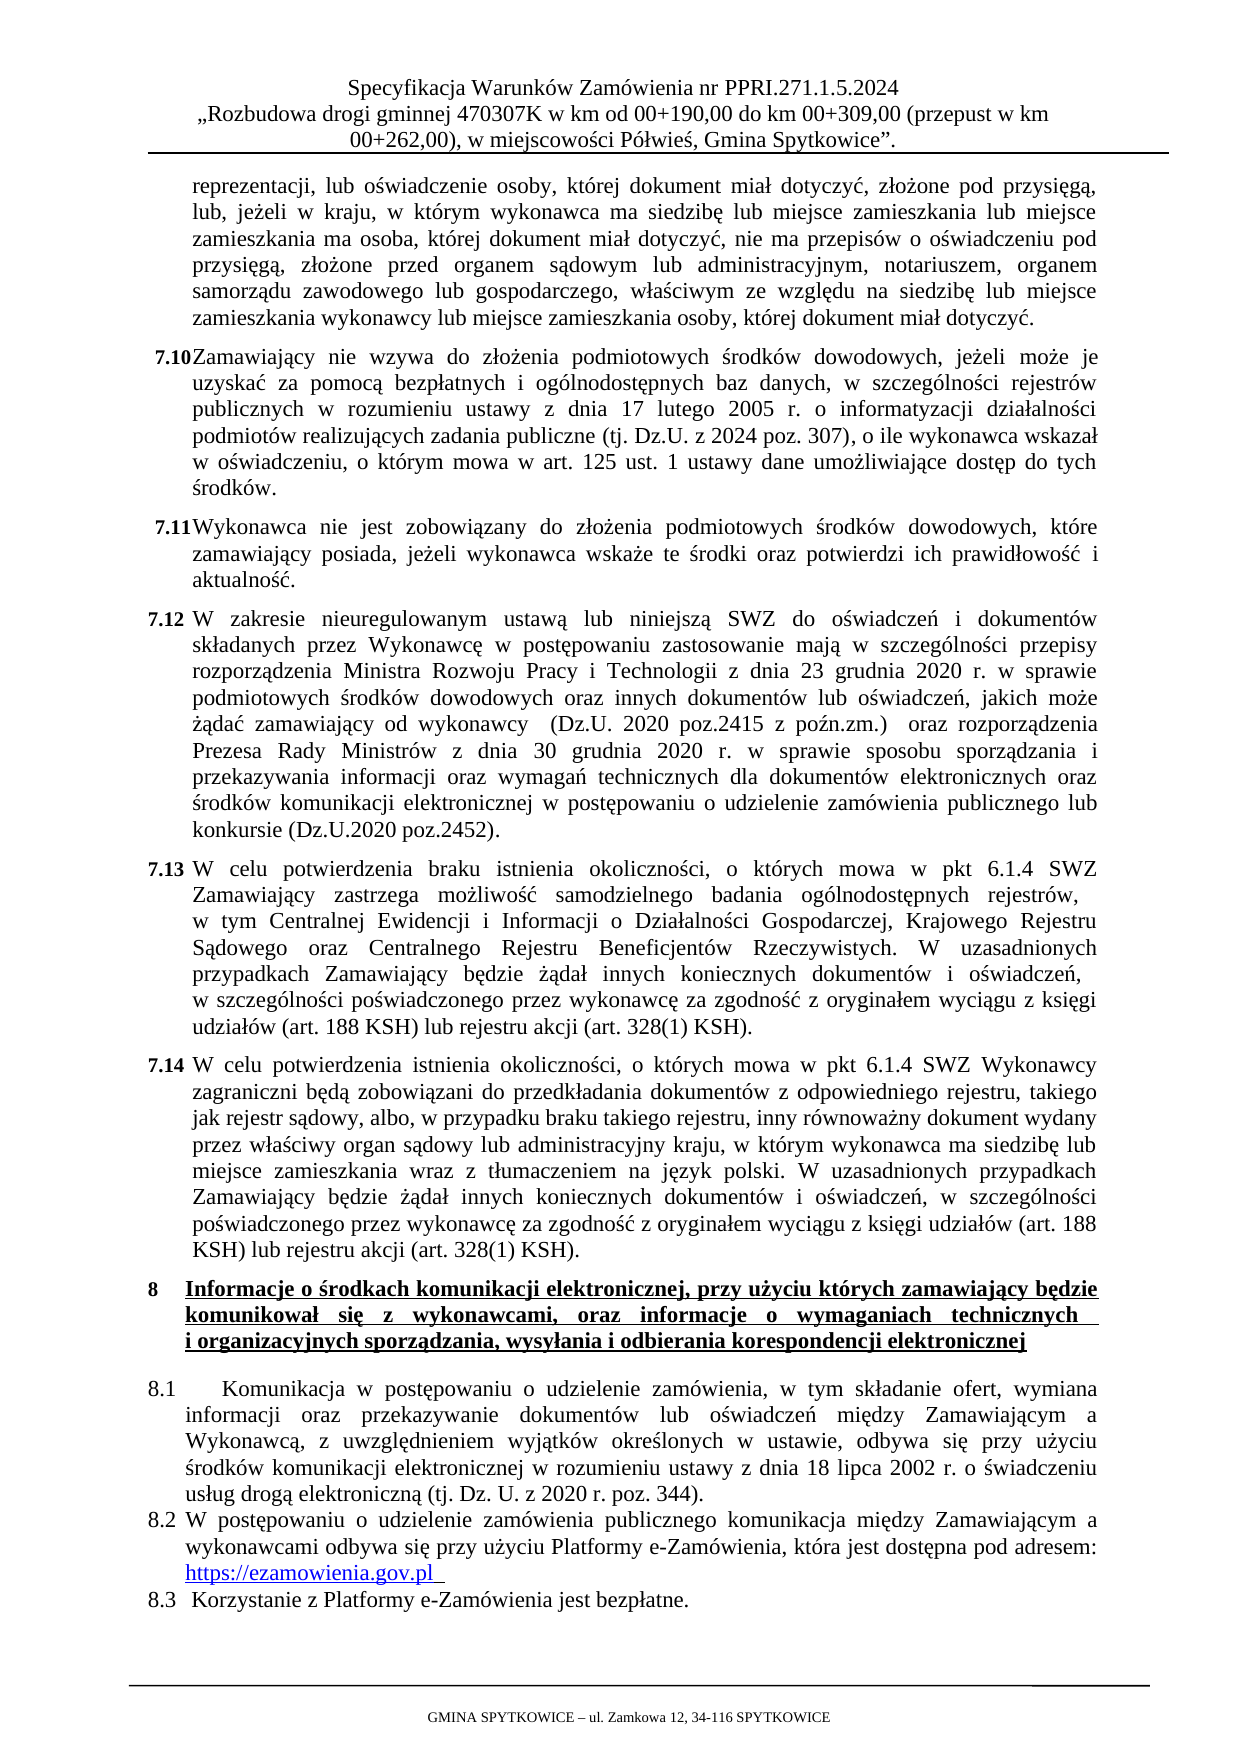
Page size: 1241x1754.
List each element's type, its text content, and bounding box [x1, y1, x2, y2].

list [154, 172, 1098, 330]
list Informacje o środkach komunikacji elektronicznej, przy użyciu których zamawiający będzie komunikował się z wykonawcami, oraz informacje o wymaganiach technicznych i organizacyjnych sporządzania, wysyłania i odbierania korespondencji elektronicznej [148, 1275, 1098, 1354]
list W postępowaniu o udzielenie zamówienia publicznego komunikacja między Zamawiającym a wykonawcami odbywa się przy użyciu Platformy e-Zamówienia, która jest dostępna pod adresem: https://ezamowienia.gov.pl [148, 1507, 1098, 1586]
list W celu potwierdzenia braku istnienia okoliczności, o których mowa w pkt 6.1.4 SWZ Zamawiający zastrzega możliwość samodzielnego badania ogólnodostępnych rejestrów, w tym Centralnej Ewidencji i Informacji o Działalności Gospodarczej, Krajowego Rejestru Sądowego oraz Centralnego Rejestru Beneficjentów Rzeczywistych. W uzasadnionych przypadkach Zamawiający będzie żądał innych koniecznych dokumentów i oświadczeń, w szczególności poświadczonego przez wykonawcę za zgodność z oryginałem wyciągu z księgi udziałów (art. 188 KSH) lub rejestru akcji (art. 328(1) KSH). [148, 854, 1098, 1039]
list Korzystanie z Platformy e-Zamówienia jest bezpłatne. [148, 1586, 1098, 1612]
list W celu potwierdzenia istnienia okoliczności, o których mowa w pkt 6.1.4 SWZ Wykonawcy zagraniczni będą zobowiązani do przedkładania dokumentów z odpowiedniego rejestru, takiego jak rejestr sądowy, albo, w przypadku braku takiego rejestru, inny równoważny dokument wydany przez właściwy organ sądowy lub administracyjny kraju, w którym wykonawca ma siedzibę lub miejsce zamieszkania wraz z tłumaczeniem na język polski. W uzasadnionych przypadkach Zamawiający będzie żądał innych koniecznych dokumentów i oświadczeń, w szczególności poświadczonego przez wykonawcę za zgodność z oryginałem wyciągu z księgi udziałów (art. 188 KSH) lub rejestru akcji (art. 328(1) KSH). [148, 1052, 1098, 1262]
list Wykonawca nie jest zobowiązany do złożenia podmiotowych środków dowodowych, które zamawiający posiada, jeżeli wykonawca wskaże te środki oraz potwierdzi ich prawidłowość i aktualność. [154, 513, 1098, 592]
list Komunikacja w postępowaniu o udzielenie zamówienia, w tym składanie ofert, wymiana informacji oraz przekazywanie dokumentów lub oświadczeń między Zamawiającym a Wykonawcą, z uwzględnieniem wyjątków określonych w ustawie, odbywa się przy użyciu środków komunikacji elektronicznej w rozumieniu ustawy z dnia 18 lipca 2002 r. o świadczeniu usług drogą elektroniczną (tj. Dz. U. z 2020 r. poz. 344). [148, 1375, 1098, 1507]
list W zakresie nieuregulowanym ustawą lub niniejszą SWZ do oświadczeń i dokumentów składanych przez Wykonawcę w postępowaniu zastosowanie mają w szczególności przepisy rozporządzenia Ministra Rozwoju Pracy i Technologii z dnia 23 grudnia 2020 r. w sprawie podmiotowych środków dowodowych oraz innych dokumentów lub oświadczeń, jakich może żądać zamawiający od wykonawcy (Dz.U. 2020 poz.2415 z poźn.zm.) oraz rozporządzenia Prezesa Rady Ministrów z dnia 30 grudnia 2020 r. w sprawie sposobu sporządzania i przekazywania informacji oraz wymagań technicznych dla dokumentów elektronicznych oraz środków komunikacji elektronicznej w postępowaniu o udzielenie zamówienia publicznego lub konkursie (Dz.U.2020 poz.2452). [148, 605, 1098, 842]
list Zamawiający nie wzywa do złożenia podmiotowych środków dowodowych, jeżeli może je uzyskać za pomocą bezpłatnych i ogólnodostępnych baz danych, w szczególności rejestrów publicznych w rozumieniu ustawy z dnia 17 lutego 2005 r. o informatyzacji działalności podmiotów realizujących zadania publiczne (tj. Dz.U. z 2024 poz. 307), o ile wykonawca wskazał w oświadczeniu, o którym mowa w art. 125 ust. 1 ustawy dane umożliwiające dostęp do tych środków. [154, 343, 1098, 501]
